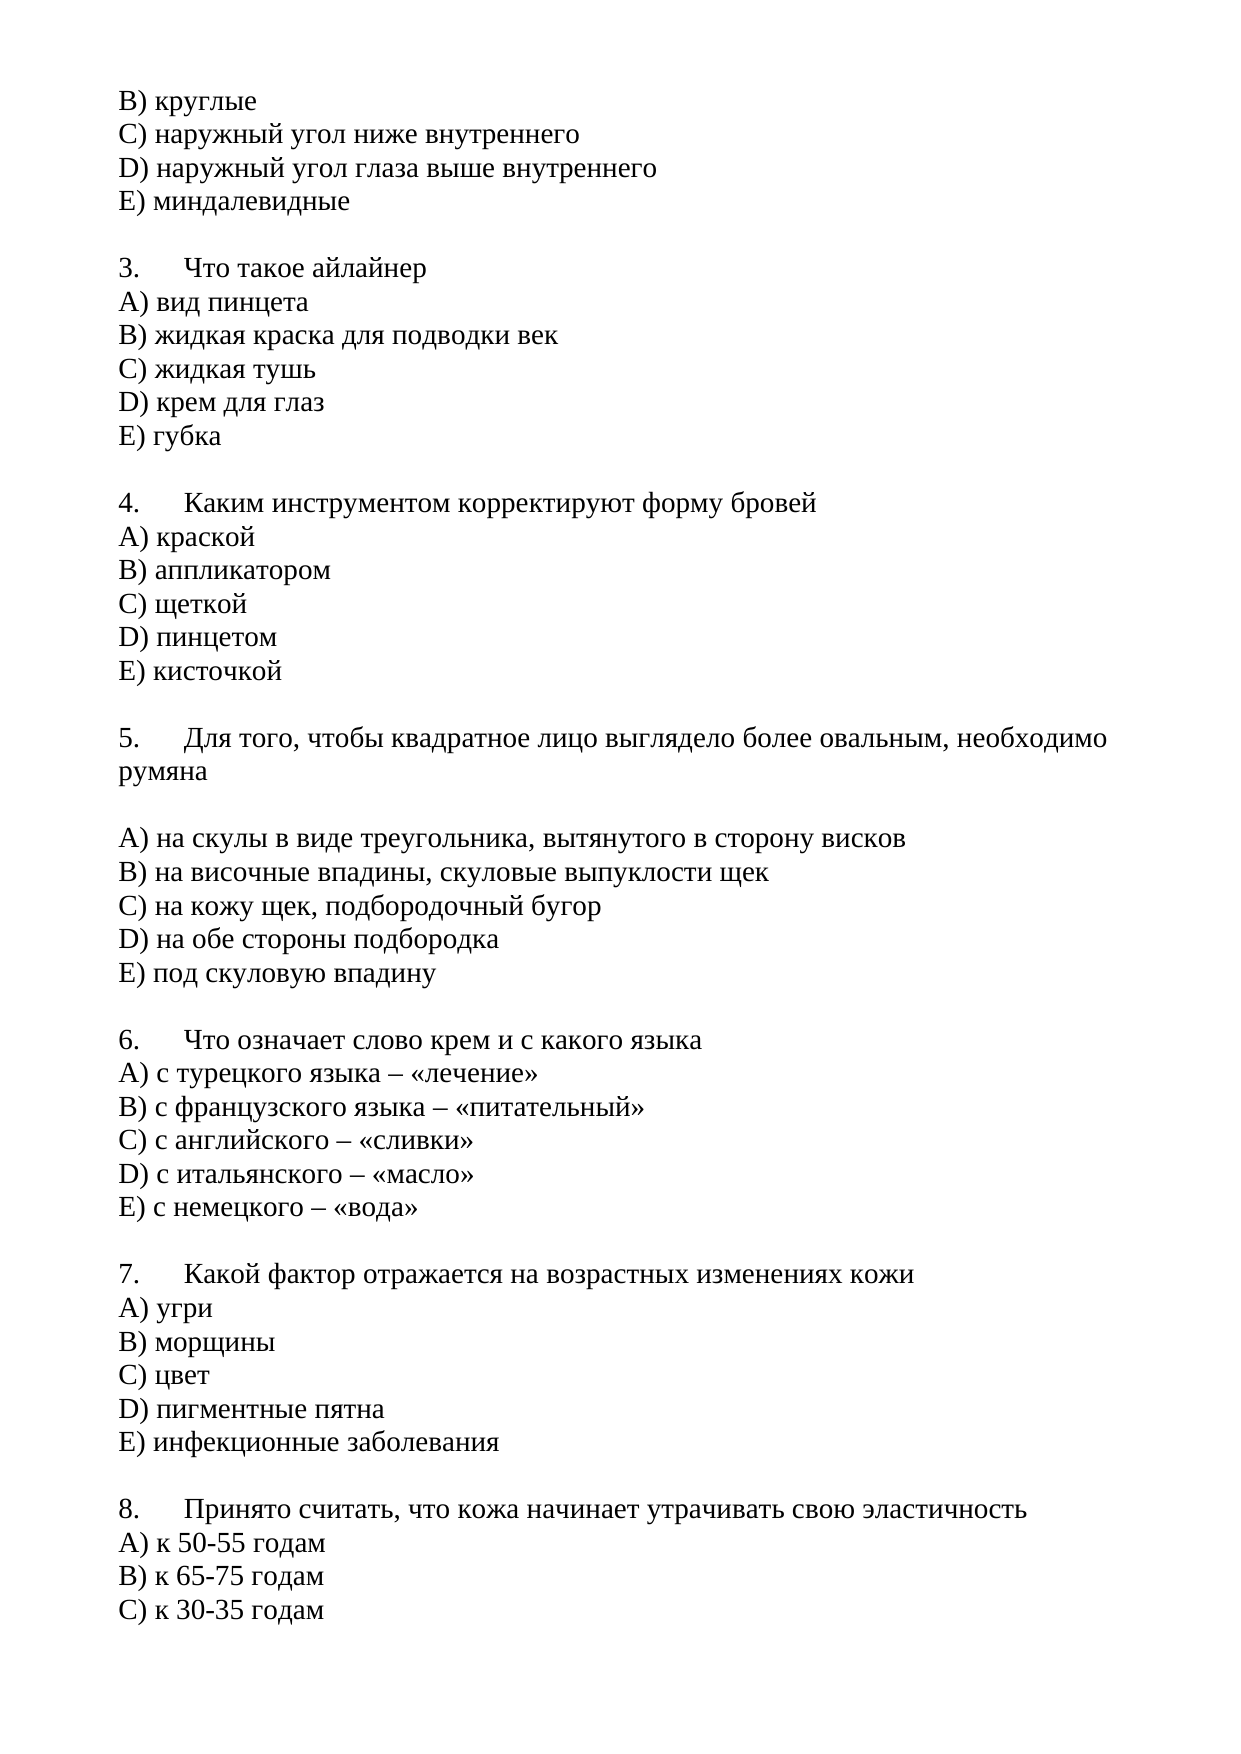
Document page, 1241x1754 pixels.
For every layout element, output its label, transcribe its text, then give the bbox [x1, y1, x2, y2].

text А) на скулы в виде треугольника, вытянутого в сторону висков [118, 821, 1181, 854]
text С) щеткой [118, 586, 1181, 619]
text А) вид пинцета [118, 284, 1181, 317]
text С) к 30-35 годам [118, 1592, 1181, 1626]
text 4. Каким инструментом корректируют форму бровей [118, 485, 1181, 519]
text D) крем для глаз [118, 384, 1181, 418]
text D) пинцетом [118, 619, 1181, 653]
text Е) кисточкой [118, 653, 1181, 686]
text А) к 50-55 годам [118, 1525, 1181, 1558]
text С) наружный угол ниже внутреннего [118, 116, 1181, 150]
text А) с турецкого языка – «лечение» [118, 1055, 1181, 1089]
text В) к 65-75 годам [118, 1558, 1181, 1592]
text В) жидкая краска для подводки век [118, 317, 1181, 351]
text Е) под скуловую впадину [118, 955, 1181, 988]
text D) с итальянского – «масло» [118, 1156, 1181, 1189]
text Е) инфекционные заболевания [118, 1424, 1181, 1458]
text Е) губка [118, 418, 1181, 452]
text 3. Что такое айлайнер [118, 250, 1181, 284]
text В) с французского языка – «питательный» [118, 1089, 1181, 1122]
text Е) миндалевидные [118, 183, 1181, 217]
text D) пигментные пятна [118, 1391, 1181, 1424]
text В) аппликатором [118, 552, 1181, 586]
text С) жидкая тушь [118, 351, 1181, 384]
text 8. Принято считать, что кожа начинает утрачивать свою эластичность [118, 1491, 1181, 1525]
text С) с английского – «сливки» [118, 1122, 1181, 1156]
text 7. Какой фактор отражается на возрастных изменениях кожи [118, 1257, 1181, 1290]
text 6. Что означает слово крем и с какого языка [118, 1022, 1181, 1055]
text С) на кожу щек, подбородочный бугор [118, 888, 1181, 921]
text С) цвет [118, 1357, 1181, 1391]
text В) на височные впадины, скуловые выпуклости щек [118, 854, 1181, 888]
text А) краской [118, 519, 1181, 552]
text В) круглые [118, 83, 1181, 116]
text А) угри [118, 1290, 1181, 1324]
text 5. Для того, чтобы квадратное лицо выглядело более овальным, необходимо румяна [118, 720, 1181, 787]
text В) морщины [118, 1324, 1181, 1357]
text Е) с немецкого – «вода» [118, 1189, 1181, 1223]
text D) наружный угол глаза выше внутреннего [118, 150, 1181, 183]
text D) на обе стороны подбородка [118, 921, 1181, 955]
